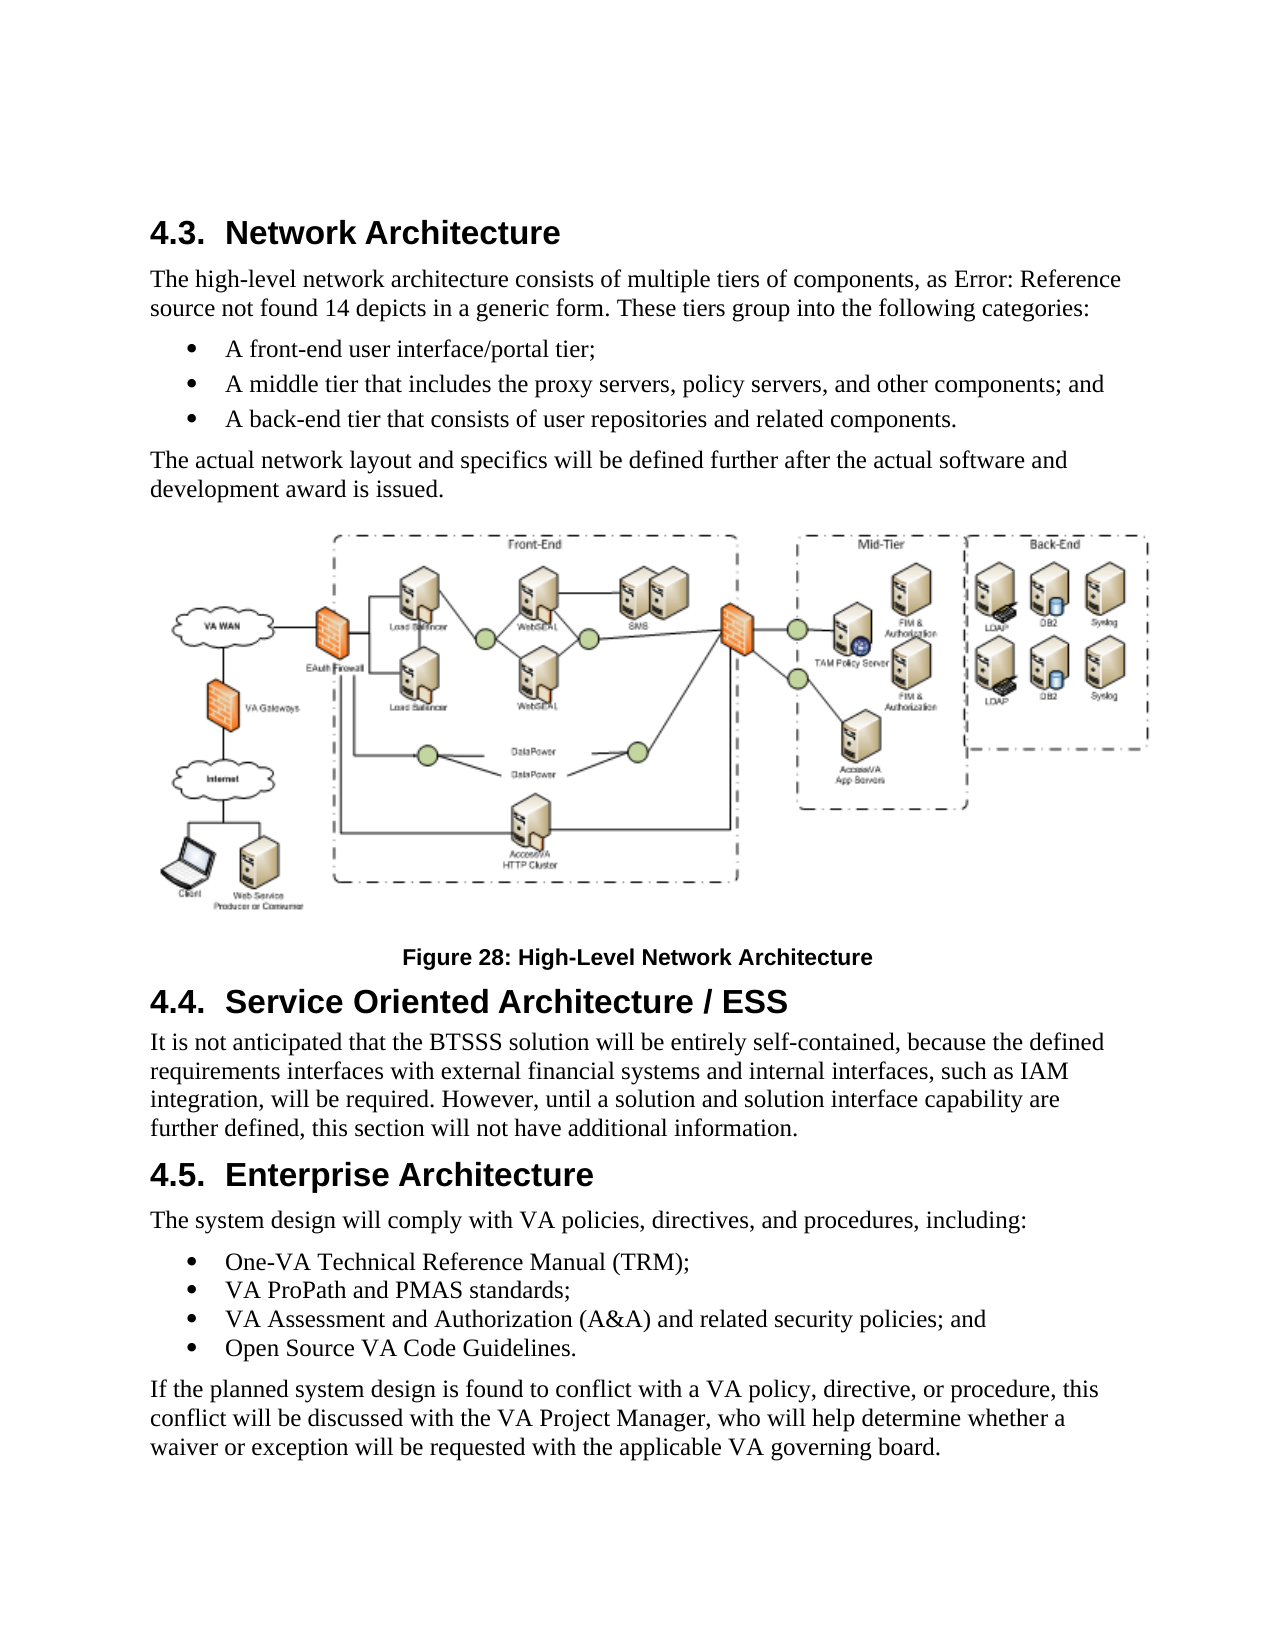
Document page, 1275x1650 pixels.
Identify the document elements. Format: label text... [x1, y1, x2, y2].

text Figure 28: High-Level Network Architecture [150, 943, 1125, 970]
list Open Source VA Code Guidelines. [187, 1333, 1125, 1362]
text A middle tier that includes the proxy servers, policy servers, and other components; and [187, 369, 1125, 398]
text A back-end tier that consists of user repositories and related components. [187, 404, 1125, 433]
text It is not anticipated that the BTSSS solution will be entirely self-contained, because the defined requirements interfaces with external financial systems and internal interfaces, such as IAM integration, will be required. However, until a solution and solution interface capability are further defined, this section will not have additional information. [150, 1027, 1125, 1142]
text The system design will comply with VA policies, directives, and procedures, including: [150, 1206, 1125, 1234]
list VA Assessment and Authorization (A&A) and related security policies; and [187, 1304, 1125, 1333]
subtitle Service Oriented Architecture / ESS [150, 982, 1125, 1021]
picture [150, 515, 1164, 919]
list One-VA Technical Reference Manual (TRM); [187, 1247, 1125, 1276]
text A front-end user interface/portal tier; [187, 334, 1125, 363]
subtitle Network Architecture [150, 213, 1125, 252]
list VA ProPath and PMAS standards; [187, 1276, 1125, 1304]
text If the planned system design is found to conflict with a VA policy, directive, or procedure, this conflict will be discussed with the VA Project Manager, who will help determine whether a waiver or exception will be requested with the applicable VA governing board. [150, 1374, 1125, 1461]
subtitle Enterprise Architecture [150, 1154, 1125, 1193]
text The actual network layout and specifics will be defined further after the actual software and development award is issued. [150, 446, 1125, 503]
